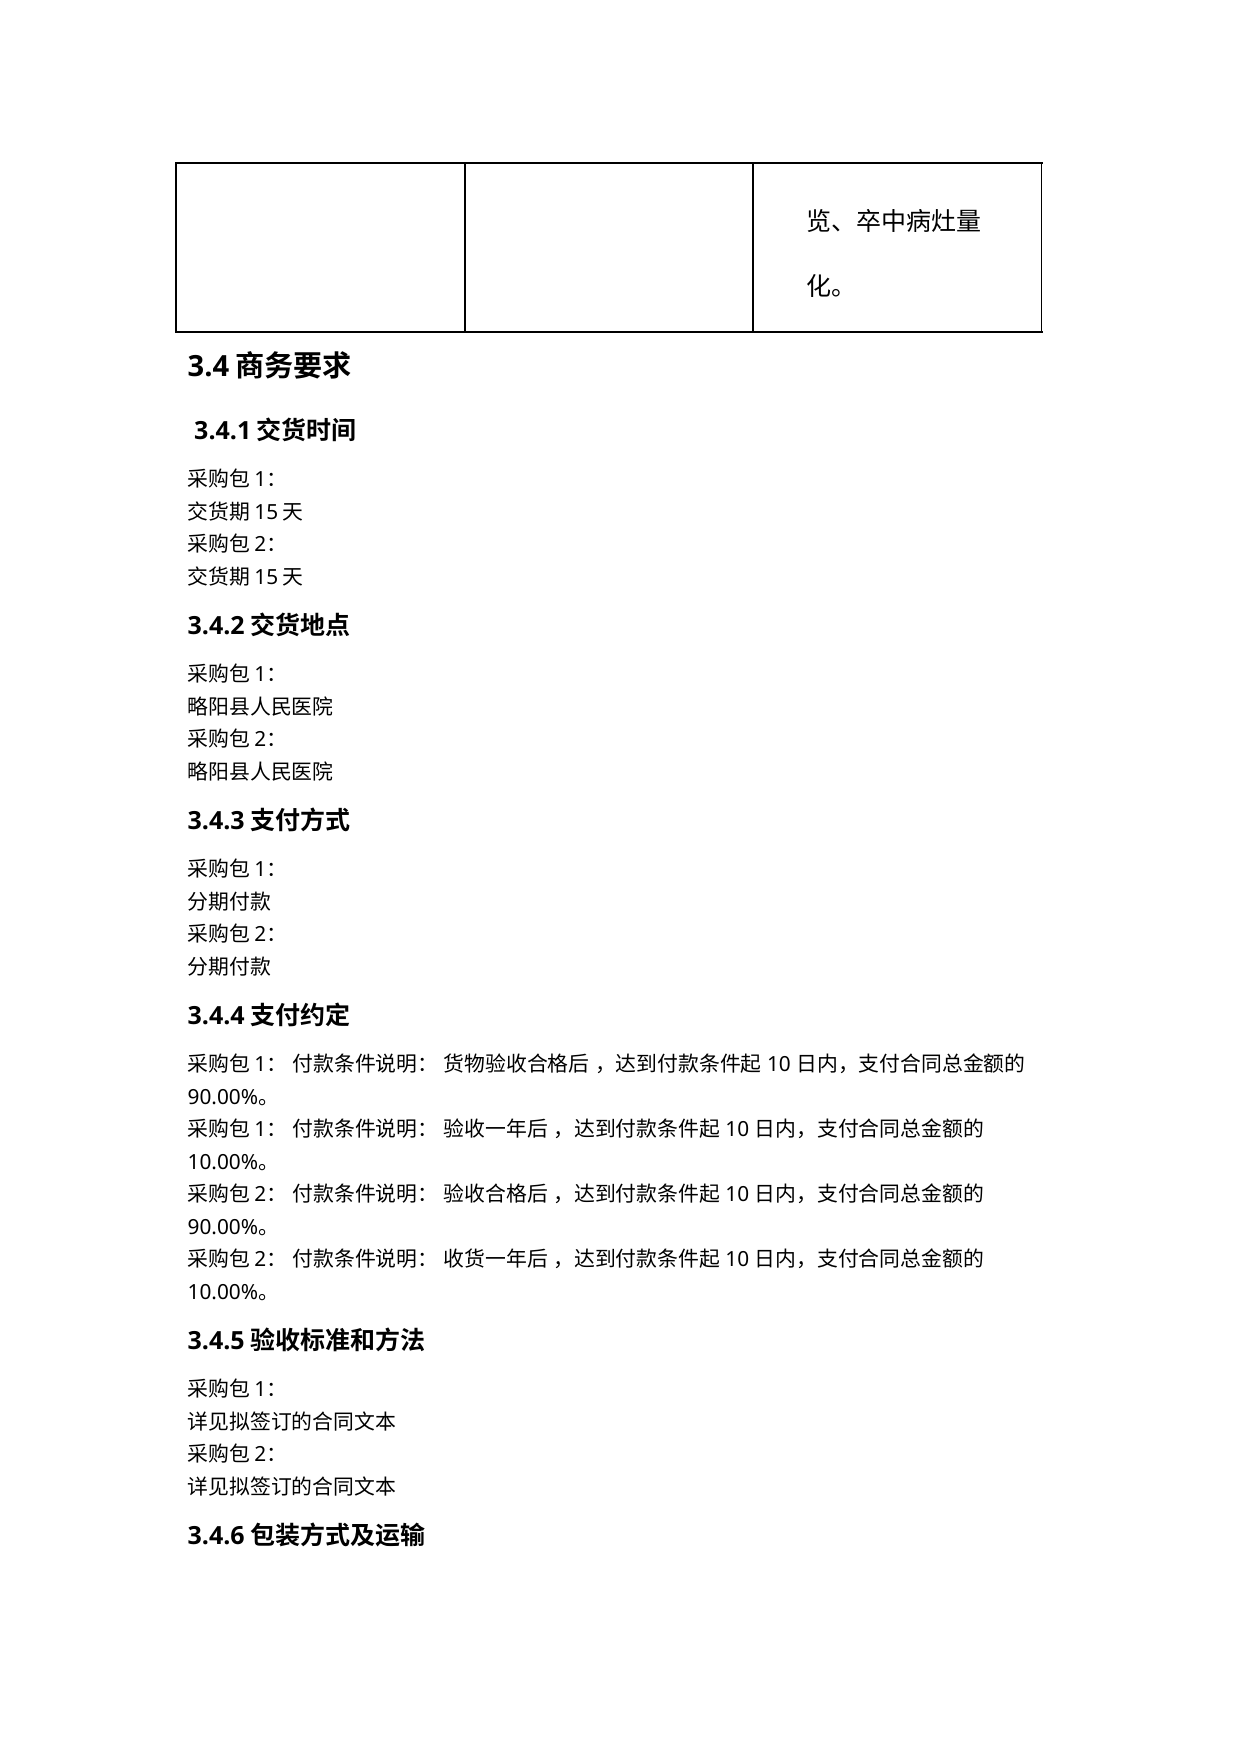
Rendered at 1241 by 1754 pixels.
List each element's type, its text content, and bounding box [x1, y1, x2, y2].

text 采购包1： [187, 853, 1053, 885]
text 3.4.4支付约定 [187, 983, 1053, 1048]
text 采购包1： 付款条件说明： 验收一年后 ，达到付款条件起 10 日内，支付合同总金额的 10.00%。 [187, 1113, 1053, 1178]
text 交货期15天 [187, 560, 1053, 593]
text 采购包2： [187, 723, 1053, 755]
text 采购包1： [187, 658, 1053, 690]
text 3.4.3支付方式 [187, 788, 1053, 853]
text 采购包2： [187, 1438, 1053, 1470]
table_cell 1 [177, 164, 464, 331]
text 采购包1： [187, 1373, 1053, 1405]
text 详见拟签订的合同文本 [187, 1470, 1053, 1503]
text 分期付款 [187, 950, 1053, 983]
text 采购包2： 付款条件说明： 验收合格后 ，达到付款条件起 10 日内，支付合同总金额的 90.00%。 [187, 1178, 1053, 1243]
text 3.4.6包装方式及运输 [187, 1503, 1053, 1568]
text 3.4.5验收标准和方法 [187, 1308, 1053, 1373]
text 采购包1： 付款条件说明： 货物验收合格后 ，达到付款条件起 10 日内，支付合同总金额的 90.00%。 [187, 1048, 1053, 1113]
text 采购包1： [187, 463, 1053, 495]
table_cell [754, 164, 1041, 331]
text 分期付款 [187, 885, 1053, 918]
table_cell [466, 164, 752, 331]
text 3.4.2交货地点 [187, 593, 1053, 658]
text 略阳县人民医院 [187, 690, 1053, 723]
text 3.4商务要求 [187, 333, 1053, 398]
text 采购包2： [187, 918, 1053, 950]
text 采购包2： [187, 528, 1053, 560]
text 详见拟签订的合同文本 [187, 1405, 1053, 1438]
text 略阳县人民医院 [187, 755, 1053, 788]
text 交货期15天 [187, 495, 1053, 528]
text 采购包2： 付款条件说明： 收货一年后 ，达到付款条件起 10 日内，支付合同总金额的 10.00%。 [187, 1243, 1053, 1308]
text 3.4.1交货时间 [187, 398, 1053, 463]
